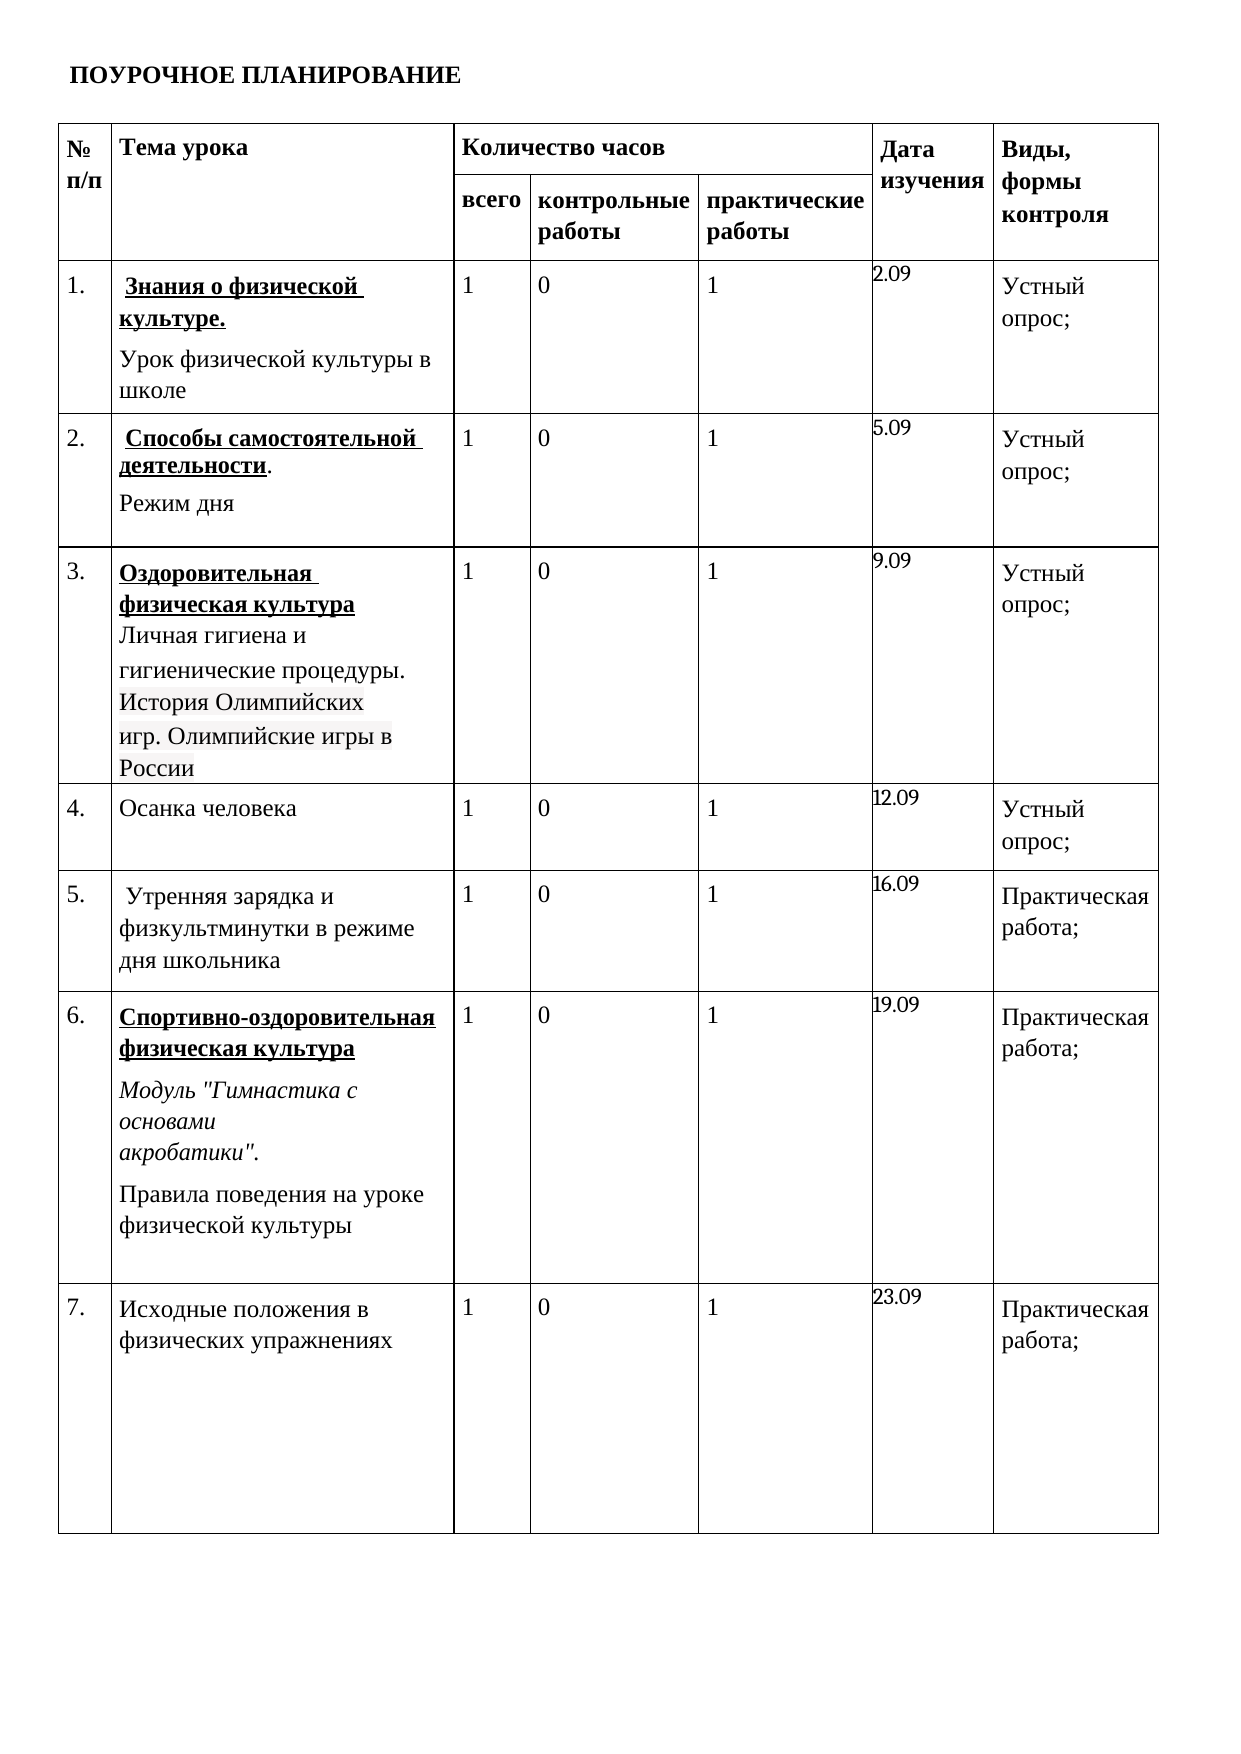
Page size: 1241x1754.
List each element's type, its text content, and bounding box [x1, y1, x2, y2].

table_cell 0 [531, 261, 698, 413]
table_cell Устный опрос; [994, 784, 1158, 869]
table_header Виды, формы контроля [994, 124, 1158, 260]
table_cell 0 [531, 548, 698, 783]
table_cell 1 [455, 414, 530, 546]
table_cell 1 [699, 1284, 872, 1533]
table_cell Устный опрос; [994, 261, 1158, 413]
table_cell Способы самостоятельной деятельности. Режим дня [112, 414, 453, 546]
table_cell 3. [59, 548, 111, 783]
table_cell Оздоровительная физическая культура Личная гигиена и гигиенические процедуры. История Олимпийских игр. Олимпийские игры в России [112, 548, 453, 783]
table_cell 4. [59, 784, 111, 869]
table_cell 1 [455, 1284, 530, 1533]
table_cell 1 [455, 261, 530, 413]
table_cell Практическая работа; [994, 992, 1158, 1283]
table_cell 1 [455, 784, 530, 869]
text ПОУРОЧНОЕ ПЛАНИРОВАНИЕ [69, 62, 1172, 89]
table_cell 1 [699, 992, 872, 1283]
table_header Дата изучения [873, 124, 993, 260]
table_cell 1 [699, 548, 872, 783]
table_cell Утренняя зарядка и физкультминутки в режиме дня школьника [112, 871, 453, 991]
table_cell Практическая работа; [994, 871, 1158, 991]
table_cell 23.09 [873, 1284, 993, 1533]
table_cell 9.09 [873, 548, 993, 783]
table_cell контрольные работы [531, 175, 698, 260]
table_cell 0 [531, 871, 698, 991]
table_cell 1 [699, 784, 872, 869]
table_cell Осанка человека [112, 784, 453, 869]
table_cell Спортивно-оздоровительная физическая культура Модуль "Гимнастика с основами акробатики". Правила поведения на уроке физической культуры [112, 992, 453, 1283]
table_cell 1 [455, 871, 530, 991]
table_cell Знания о физической культуре. Урок физической культуры в школе [112, 261, 453, 413]
table_cell 19.09 [873, 992, 993, 1283]
table_cell всего [455, 175, 530, 260]
table_cell Устный опрос; [994, 548, 1158, 783]
table_cell 0 [531, 414, 698, 546]
table_cell 16.09 [873, 871, 993, 991]
table_cell 0 [531, 992, 698, 1283]
table_cell 0 [531, 1284, 698, 1533]
table_cell практические работы [699, 175, 872, 260]
table_header № п/п [59, 124, 111, 260]
table_cell Устный опрос; [994, 414, 1158, 546]
table_cell 5. [59, 871, 111, 991]
table_cell 7. [59, 1284, 111, 1533]
table_cell 1 [699, 414, 872, 546]
table_cell Исходные положения в физических упражнениях [112, 1284, 453, 1533]
table_cell 2. [59, 414, 111, 546]
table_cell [994, 1284, 1158, 1533]
table_header Количество часов [455, 124, 872, 174]
table_cell 6. [59, 992, 111, 1283]
table_cell 1 [455, 992, 530, 1283]
table_cell 1 [455, 548, 530, 783]
table_header Тема урока [112, 124, 453, 260]
table_cell 2.09 [873, 261, 993, 413]
table_cell 1. [59, 261, 111, 413]
table_cell 1 [699, 261, 872, 413]
table_cell 0 [531, 784, 698, 869]
table_cell 5.09 [873, 414, 993, 546]
table_cell 12.09 [873, 784, 993, 869]
table_cell 1 [699, 871, 872, 991]
